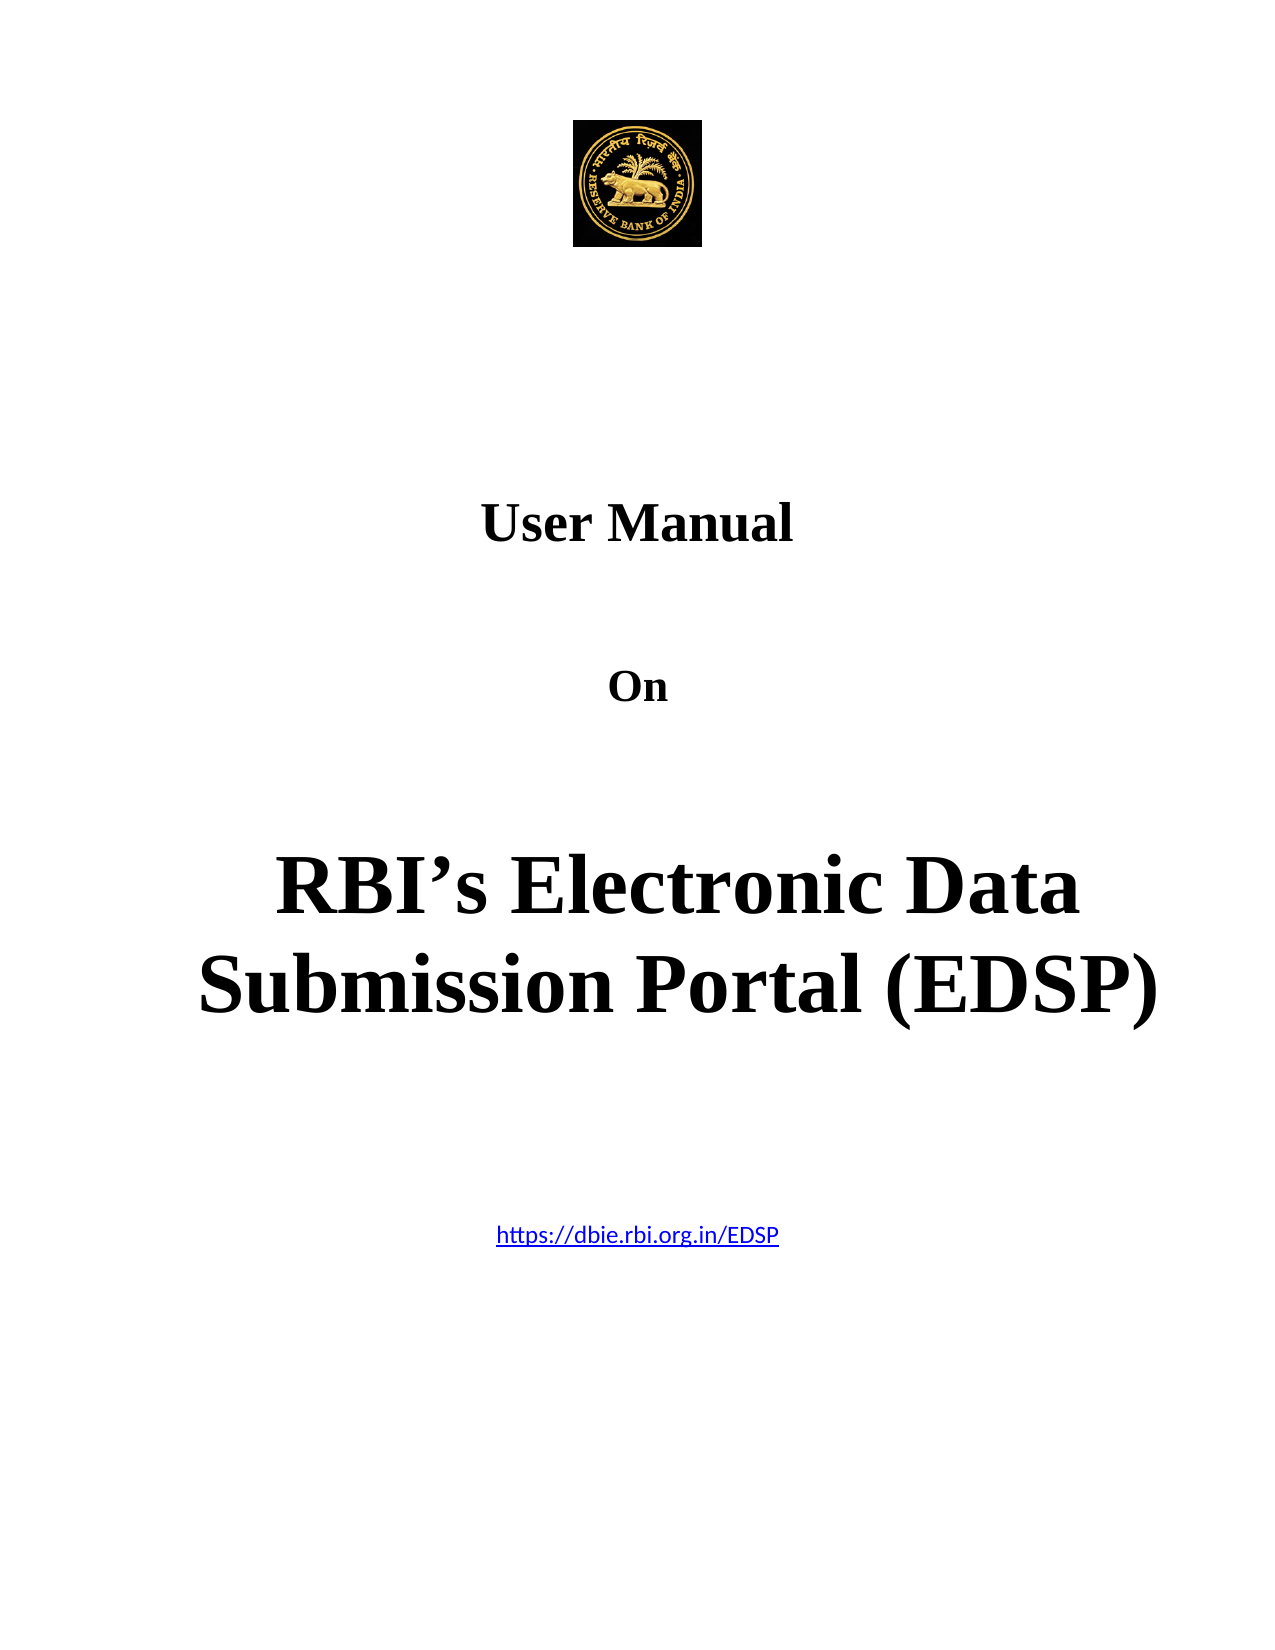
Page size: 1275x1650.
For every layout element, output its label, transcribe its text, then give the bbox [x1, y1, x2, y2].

text On [150, 659, 1125, 712]
text User Manual [150, 489, 1125, 553]
text https://dbie.rbi.org.in/EDSP [150, 1219, 1125, 1250]
picture [573, 120, 702, 247]
